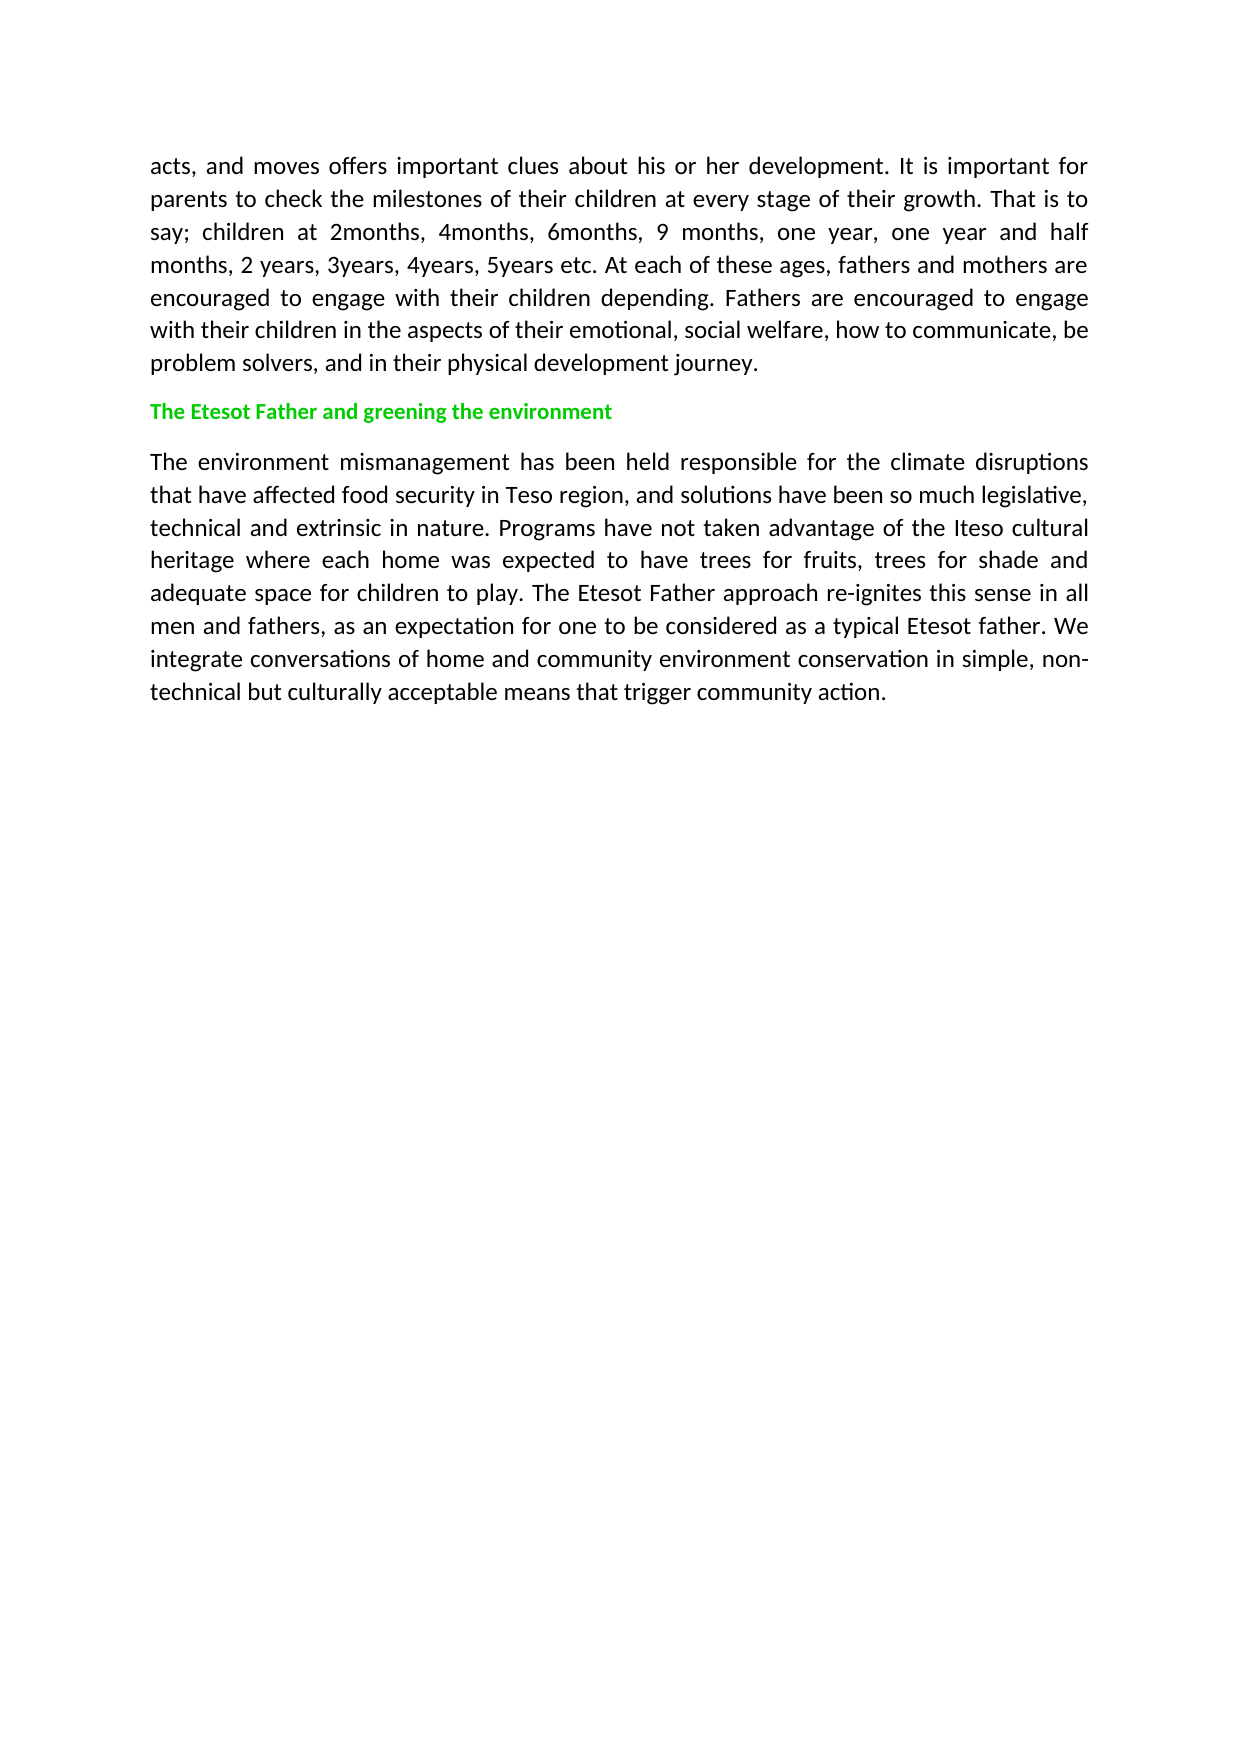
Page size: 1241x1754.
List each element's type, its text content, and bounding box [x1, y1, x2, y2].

text The Etesot Father and greening the environment [150, 397, 1090, 425]
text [150, 150, 1090, 378]
text The environment mismanagement has been held responsible for the climate disruptions that have affected food security in Teso region, and solutions have been so much legislative, technical and extrinsic in nature. Programs have not taken advantage of the Iteso cultural heritage where each home was expected to have trees for fruits, trees for shade and adequate space for children to play. The Etesot Father approach re-ignites this sense in all men and fathers, as an expectation for one to be considered as a typical Etesot father. We integrate conversations of home and community environment conservation in simple, non-technical but culturally acceptable means that trigger community action. [150, 446, 1090, 707]
